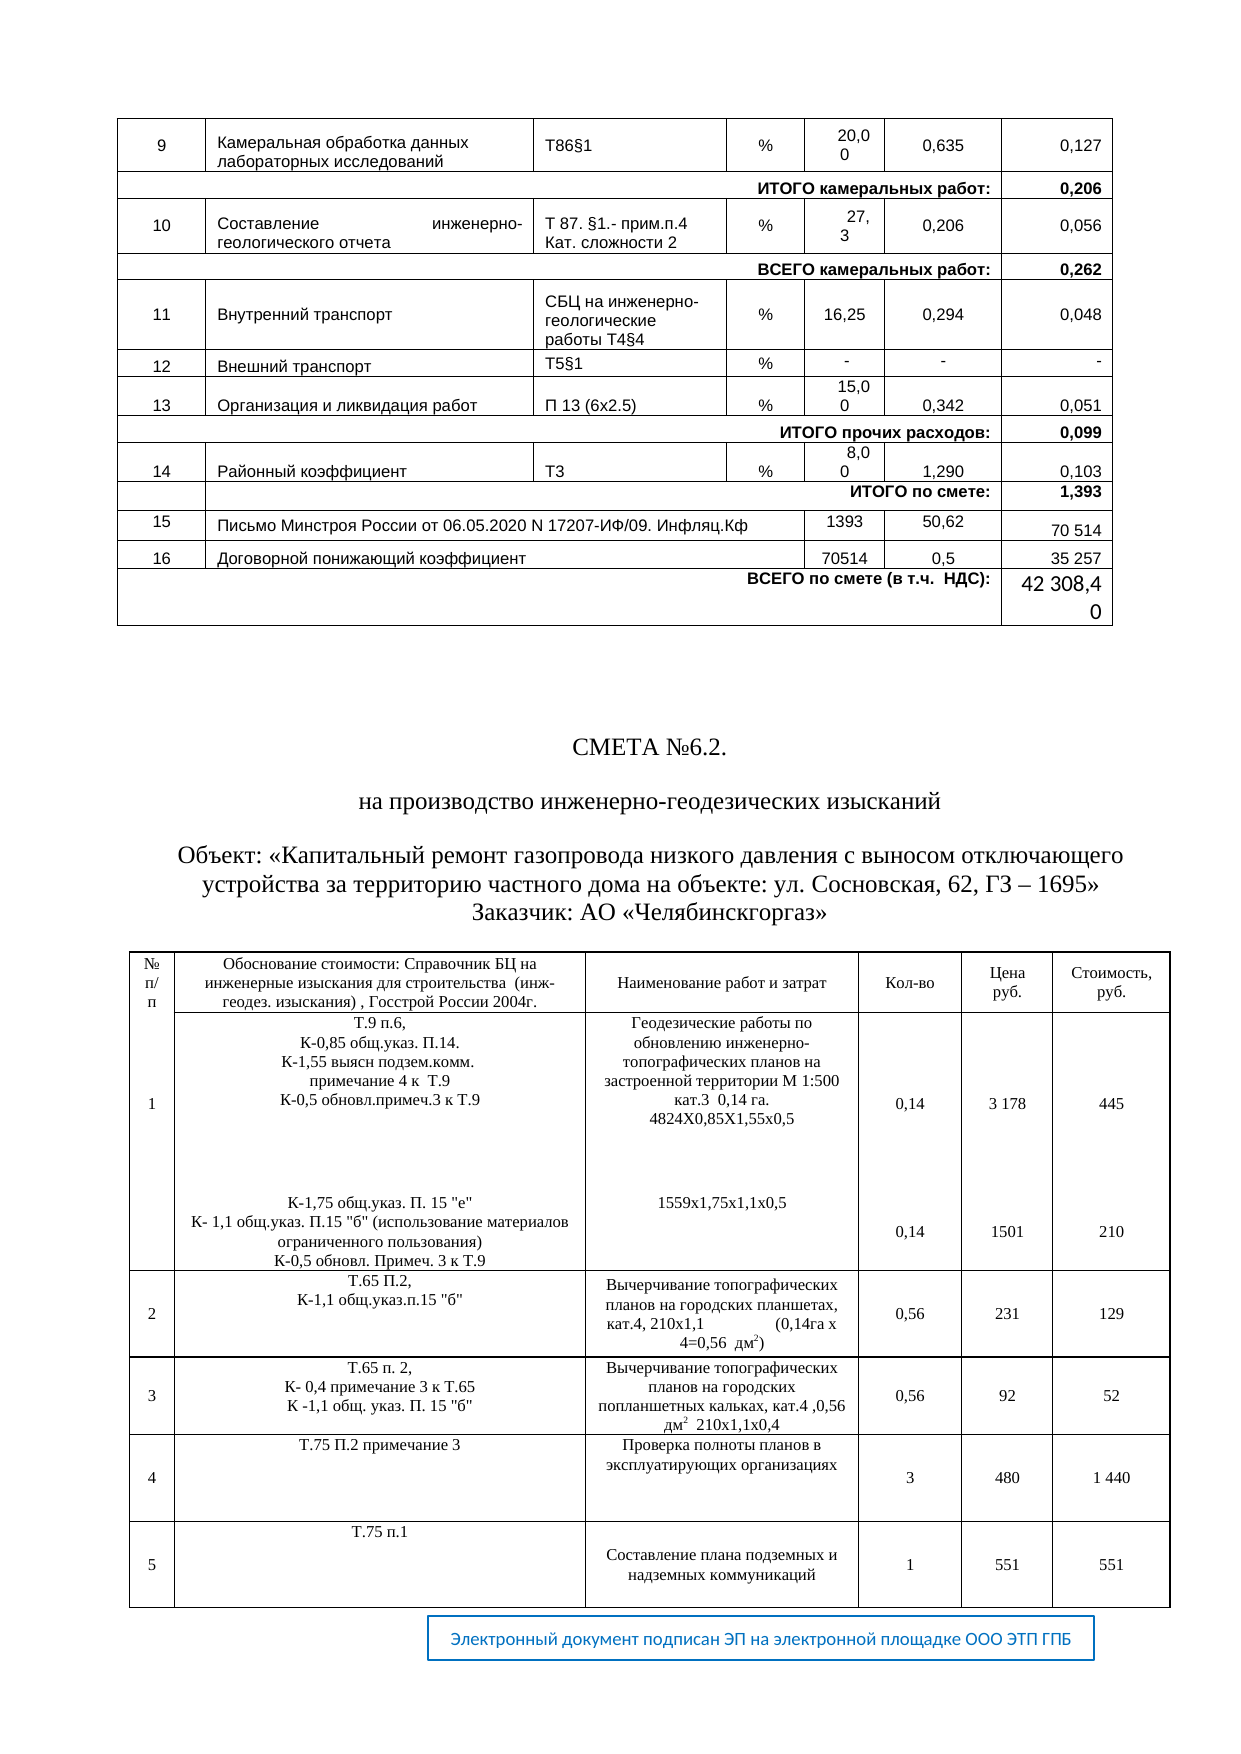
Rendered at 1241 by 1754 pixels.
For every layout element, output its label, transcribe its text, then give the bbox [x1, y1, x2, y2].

table_cell 0,56 [859, 1358, 961, 1434]
table_cell Составление плана подземных и надземных коммуникаций [586, 1522, 858, 1607]
table_cell ИТОГО прочих расходов: [118, 416, 1001, 442]
table_cell % [727, 443, 804, 481]
table_cell 15 [118, 511, 205, 540]
table_cell Составление инженерно-геологического отчета [206, 199, 533, 252]
table_cell - [1002, 350, 1112, 376]
table_cell 1393 [805, 511, 884, 540]
table_cell 1501 [962, 1193, 1052, 1270]
table_cell К-1,75 общ.указ. П. 15 "е" К- 1,1 общ.указ. П.15 "б" (использование материалов ограниченного пользования) К-0,5 обновл. Примеч. 3 к Т.9 [175, 1193, 585, 1270]
table_header Обоснование стоимости: Справочник БЦ на инженерные изыскания для строительства (инж-геодез. изыскания) , Госстрой России 2004г. [175, 953, 585, 1012]
table_cell [130, 1193, 174, 1270]
table_cell Т86§1 [534, 119, 726, 171]
table_cell 1 [130, 1012, 174, 1193]
table_cell Камеральная обработка данных лабораторных исследований [206, 119, 533, 171]
table_cell 0,206 [1002, 172, 1112, 198]
text Объект: «Капитальный ремонт газопровода низкого давления с выносом отключающего устройства за территорию частного дома на объекте: ул. Сосновская, 62, ГЗ – 1695» [118, 840, 1183, 897]
table_header Кол-во [859, 953, 961, 1012]
table_cell - [805, 350, 884, 376]
table_header Цена руб. [962, 953, 1052, 1012]
table_header Стоимость, руб. [1053, 953, 1169, 1012]
table_cell 70514 [805, 541, 884, 568]
table_cell Письмо Минстроя России от 06.05.2020 N 17207-ИФ/09. Инфляц.Кф [206, 511, 804, 540]
table_cell 10 [118, 199, 205, 252]
table_cell Геодезические работы по обновлению инженерно-топографических планов на застроенной территории М 1:500 кат.3 0,14 га. 4824Х0,85Х1,55х0,5 [586, 1013, 858, 1193]
text СМЕТА №6.2. [118, 732, 1181, 761]
table_header № п/п [130, 953, 174, 1012]
table_cell 3 [859, 1435, 961, 1521]
table_cell ИТОГО камеральных работ: [118, 172, 1001, 198]
table_cell 1,290 [885, 443, 1001, 481]
table_cell 3 178 [962, 1013, 1052, 1193]
table_cell 3 [130, 1358, 174, 1434]
table_cell 551 [962, 1522, 1052, 1607]
table_cell Внутренний транспорт [206, 280, 533, 349]
table_cell 0,103 [1002, 443, 1112, 481]
table_cell 1 440 [1053, 1435, 1169, 1521]
table_cell 551 [1053, 1522, 1169, 1607]
table_cell 35 257 [1002, 541, 1112, 568]
table_cell 20,00 [805, 119, 884, 171]
table_cell 0,14 [859, 1193, 961, 1270]
table_cell Т3 [534, 443, 726, 481]
text на производство инженерно-геодезических изысканий [118, 786, 1181, 815]
table_cell 1 [859, 1522, 961, 1607]
table_cell ВСЕГО камеральных работ: [118, 254, 1001, 279]
table_cell Т.75 п.1 [175, 1522, 585, 1607]
table_cell Договорной понижающий коэффициент [206, 541, 804, 568]
table_cell 0,14 [859, 1013, 961, 1193]
table_cell 0,051 [1002, 377, 1112, 415]
table_cell 52 [1053, 1358, 1169, 1434]
text Заказчик: АО «Челябинскгоргаз» [118, 897, 1181, 926]
table_cell 129 [1053, 1271, 1169, 1356]
table_cell Т.75 П.2 примечание 3 [175, 1435, 585, 1521]
table_cell % [727, 377, 804, 415]
table_cell 1,393 [1002, 482, 1112, 510]
table_cell 0,5 [885, 541, 1001, 568]
table_cell 210 [1053, 1193, 1169, 1270]
table_cell 12 [118, 350, 205, 376]
table_cell 0,262 [1002, 254, 1112, 279]
table_cell 14 [118, 443, 205, 481]
table_cell 0,294 [885, 280, 1001, 349]
table_cell 13 [118, 377, 205, 415]
table_cell 0,635 [885, 119, 1001, 171]
table_cell 4 [130, 1435, 174, 1521]
table_cell 9 [118, 119, 205, 171]
table_cell Внешний транспорт [206, 350, 533, 376]
table_cell 27,3 [805, 199, 884, 252]
table_cell 11 [118, 280, 205, 349]
table_cell ИТОГО по смете: [206, 482, 1001, 510]
table_cell 15,00 [805, 377, 884, 415]
table_cell Организация и ликвидация работ [206, 377, 533, 415]
table_cell ВСЕГО по смете (в т.ч. НДС): [118, 569, 1001, 625]
table_cell Т 87. §1.- прим.п.4 Кат. сложности 2 [534, 199, 726, 252]
table_cell СБЦ на инженерно-геологические работы Т4§4 [534, 280, 726, 349]
table_cell - [885, 350, 1001, 376]
table_cell 445 [1053, 1013, 1169, 1193]
table_cell 5 [130, 1522, 174, 1607]
table_cell П 13 (6x2.5) [534, 377, 726, 415]
table_cell 92 [962, 1358, 1052, 1434]
table_cell % [727, 119, 804, 171]
table_cell 16,25 [805, 280, 884, 349]
table_cell Т.9 п.6, К-0,85 общ.указ. П.14. К-1,55 выясн подзем.комм. примечание 4 к Т.9 К-0,5 обновл.примеч.3 к Т.9 [175, 1013, 585, 1193]
table_header Наименование работ и затрат [586, 953, 858, 1012]
table_cell % [727, 199, 804, 252]
table_cell Т5§1 [534, 350, 726, 376]
table_cell 0,056 [1002, 199, 1112, 252]
table_cell [118, 482, 205, 510]
table_cell 16 [118, 541, 205, 568]
table_cell 50,62 [885, 511, 1001, 540]
table_cell 42 308,40 [1002, 569, 1112, 625]
table_cell 1559х1,75х1,1х0,5 [586, 1193, 858, 1270]
table_cell 231 [962, 1271, 1052, 1356]
table_cell 0,206 [885, 199, 1001, 252]
table_cell 0,099 [1002, 416, 1112, 442]
table_cell 480 [962, 1435, 1052, 1521]
table_cell 0,127 [1002, 119, 1112, 171]
table_cell 70 514 [1002, 511, 1112, 540]
table_cell Проверка полноты планов в эксплуатирующих организациях [586, 1435, 858, 1521]
table_cell 0,56 [859, 1271, 961, 1356]
table_cell Вычерчивание топографических планов на городских планшетах, кат.4, 210х1,1 (0,14га х 4=0,56 дм2) [586, 1271, 858, 1356]
table_cell Районный коэффициент [206, 443, 533, 481]
table_cell % [727, 280, 804, 349]
table_cell Т.65 П.2, К-1,1 общ.указ.п.15 "б" [175, 1271, 585, 1356]
table_cell 8,00 [805, 443, 884, 481]
table_cell % [727, 350, 804, 376]
table_cell 2 [130, 1271, 174, 1356]
table_cell Вычерчивание топографических планов на городских попланшетных кальках, кат.4 ,0,56 дм2 210х1,1х0,4 [586, 1358, 858, 1434]
table_cell Т.65 п. 2, К- 0,4 примечание 3 к Т.65 К -1,1 общ. указ. П. 15 "б" [175, 1358, 585, 1434]
table_cell 0,048 [1002, 280, 1112, 349]
table_cell 0,342 [885, 377, 1001, 415]
